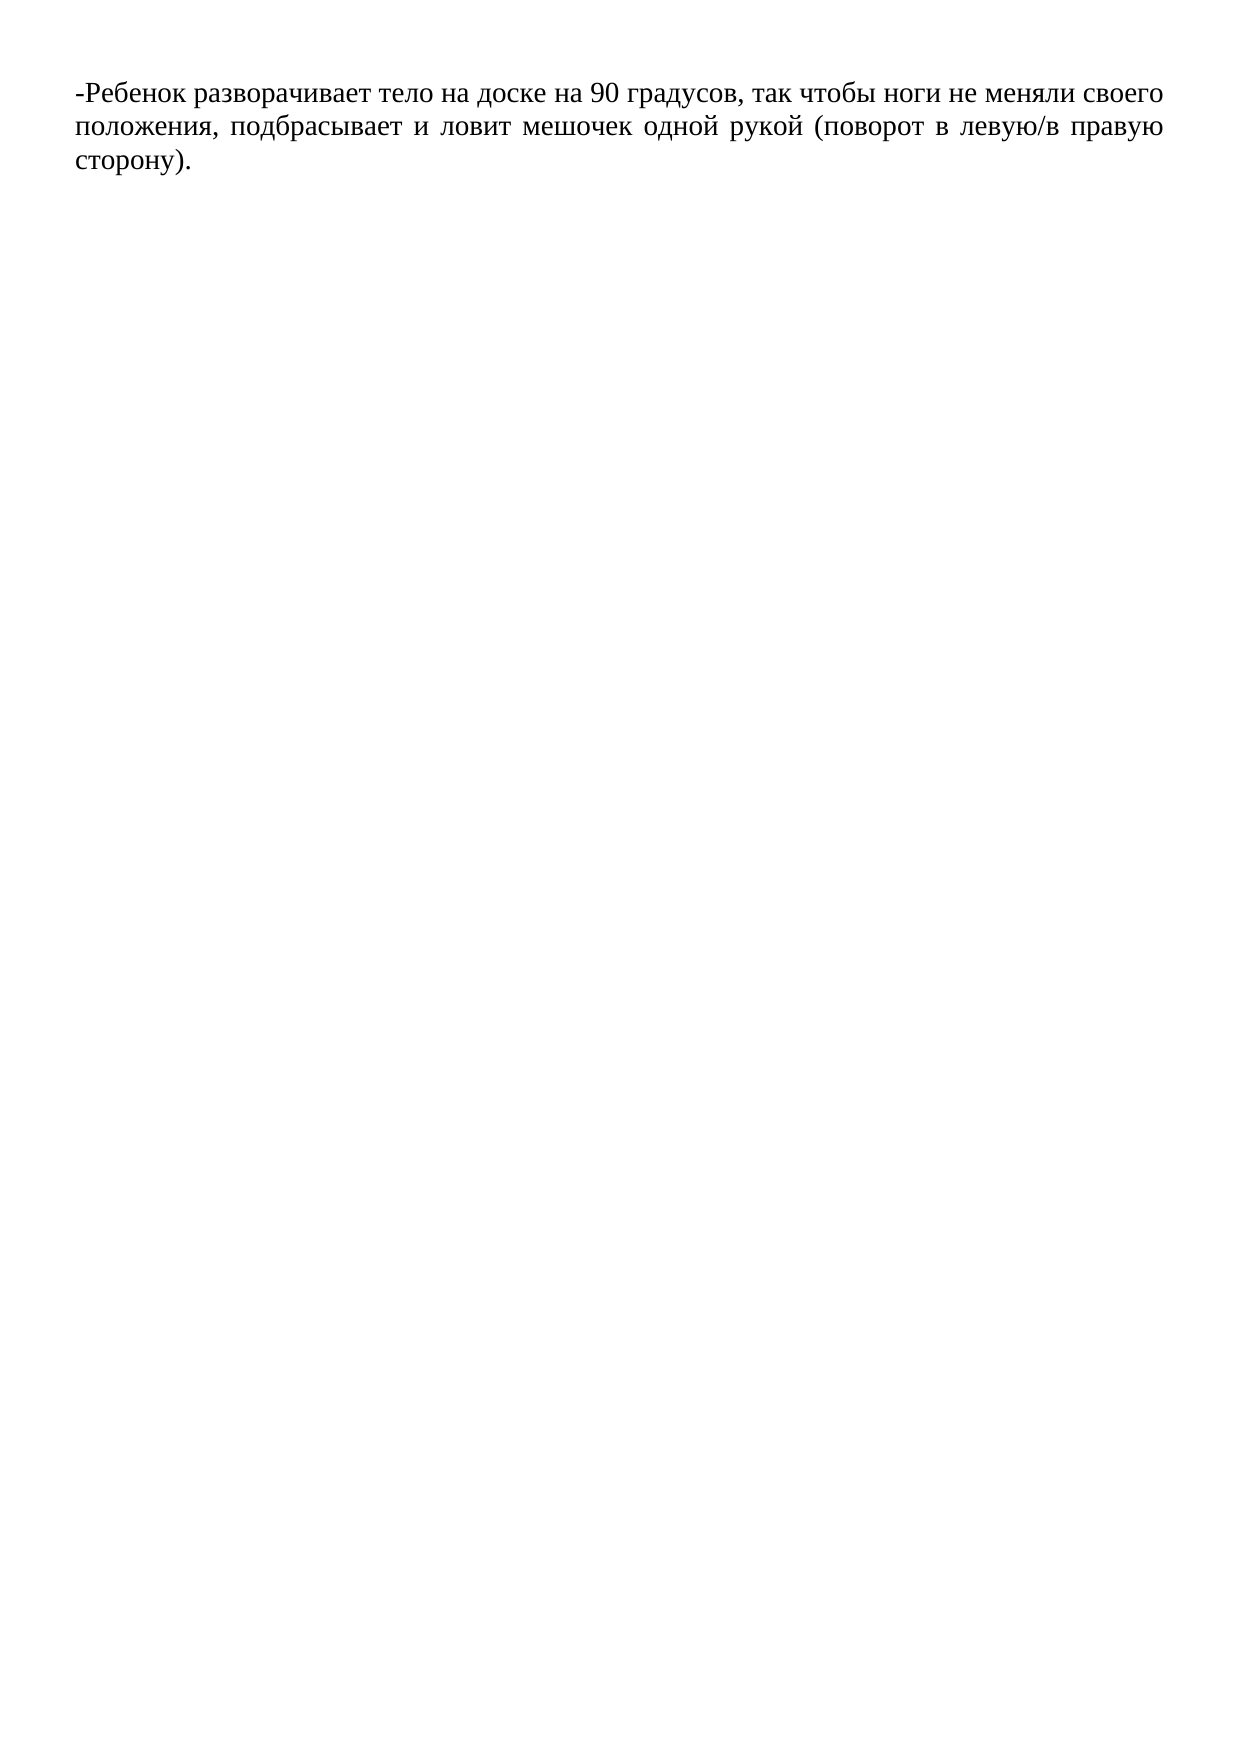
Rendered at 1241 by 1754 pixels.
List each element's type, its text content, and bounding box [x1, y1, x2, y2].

text -Ребенок разворачивает тело на доске на 90 градусов, так чтобы ноги не меняли своего положения, подбрасывает и ловит мешочек одной рукой (поворот в левую/в правую сторону). [75, 75, 1165, 176]
